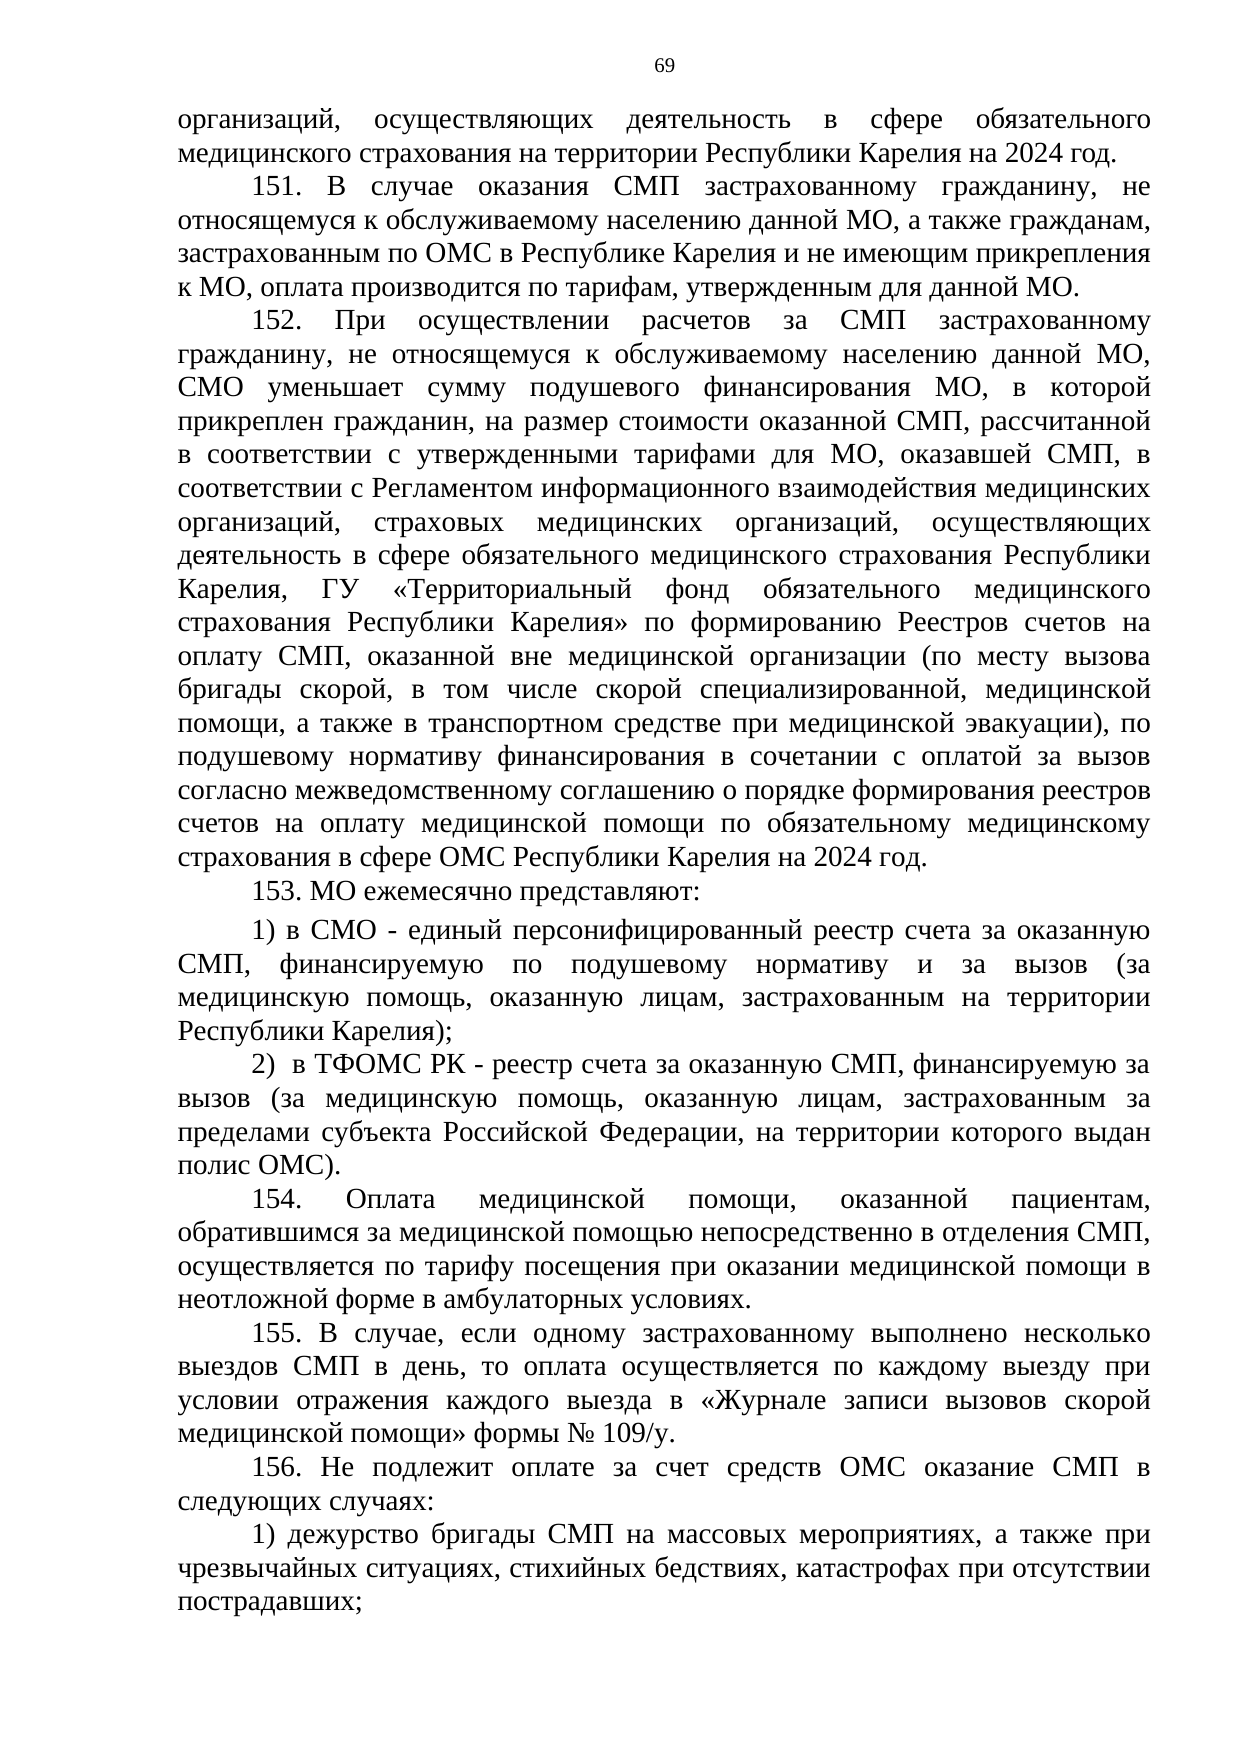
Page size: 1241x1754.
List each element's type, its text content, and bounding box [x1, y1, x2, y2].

text 154. Оплата медицинской помощи, оказанной пациентам, обратившимся за медицинской помощью непосредственно в отделения СМП, осуществляется по тарифу посещения при оказании медицинской помощи в неотложной форме в амбулаторных условиях. [177, 1181, 1152, 1315]
text 151. В случае оказания СМП застрахованному гражданину, не относящемуся к обслуживаемому населению данной МО, а также гражданам, застрахованным по ОМС в Республике Карелия и не имеющим прикрепления к МО, оплата производится по тарифам, утвержденным для данной МО. [177, 168, 1152, 302]
text 2) в ТФОМС РК - реестр счета за оказанную СМП, финансируемую за вызов (за медицинскую помощь, оказанную лицам, застрахованным за пределами субъекта Российской Федерации, на территории которого выдан полис ОМС). [177, 1047, 1152, 1181]
text 152. При осуществлении расчетов за СМП застрахованному гражданину, не относящемуся к обслуживаемому населению данной МО, СМО уменьшает сумму подушевого финансирования МО, в которой прикреплен гражданин, на размер стоимости оказанной СМП, рассчитанной в соответствии с утвержденными тарифами для МО, оказавшей СМП, в соответствии с Регламентом информационного взаимодействия медицинских организаций, страховых медицинских организаций, осуществляющих деятельность в сфере обязательного медицинского страхования Республики Карелия, ГУ «Территориальный фонд обязательного медицинского страхования Республики Карелия» по формированию Реестров счетов на оплату СМП, оказанной вне медицинской организации (по месту вызова бригады скорой, в том числе скорой специализированной, медицинской помощи, а также в транспортном средстве при медицинской эвакуации), по подушевому нормативу финансирования в сочетании с оплатой за вызов согласно межведомственному соглашению о порядке формирования реестров счетов на оплату медицинской помощи по обязательному медицинскому страхования в сфере ОМС Республики Карелия на 2024 год. [177, 302, 1152, 873]
text 153. МО ежемесячно представляют: [177, 873, 1152, 906]
text 155. В случае, если одному застрахованному выполнено несколько выездов СМП в день, то оплата осуществляется по каждому выезду при условии отражения каждого выезда в «Журнале записи вызовов скорой медицинской помощи» формы № 109/у. [177, 1315, 1152, 1449]
text 156. Не подлежит оплате за счет средств ОМС оказание СМП в следующих случаях: [177, 1449, 1152, 1516]
text 1) в СМО - единый персонифицированный реестр счета за оказанную СМП, финансируемую по подушевому нормативу и за вызов (за медицинскую помощь, оказанную лицам, застрахованным на территории Республики Карелия); [177, 912, 1152, 1047]
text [177, 101, 1152, 168]
text 1) дежурство бригады СМП на массовых мероприятиях, а также при чрезвычайных ситуациях, стихийных бедствиях, катастрофах при отсутствии пострадавших; [177, 1516, 1152, 1617]
